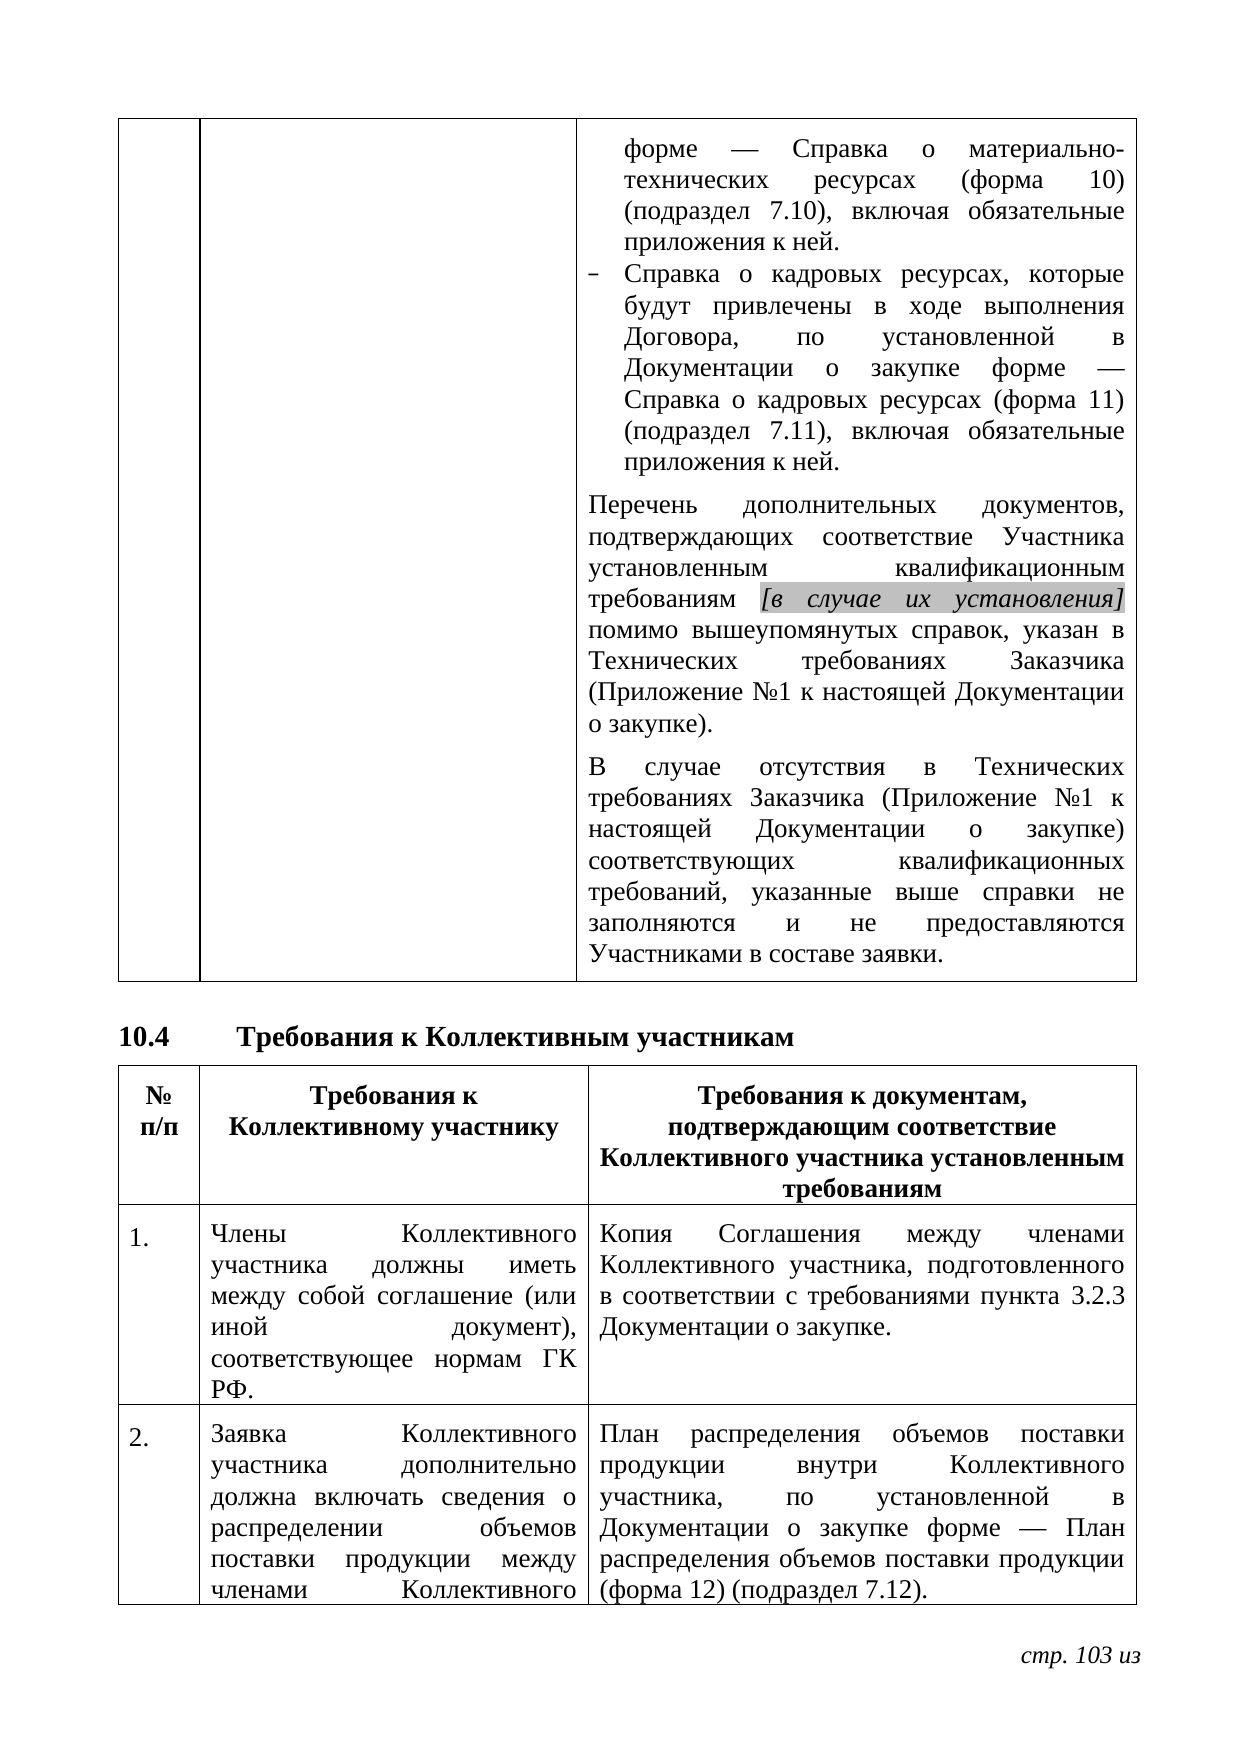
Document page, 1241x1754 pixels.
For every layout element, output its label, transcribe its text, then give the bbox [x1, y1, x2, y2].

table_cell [577, 119, 1136, 981]
table_cell Копия Соглашения между членами Коллективного участника, подготовленного в соответствии с требованиями пункта 3.2.3 Документации о закупке. [589, 1205, 1136, 1404]
table_header № п/п [119, 1066, 199, 1203]
table_header Требования к Коллективному участнику [200, 1066, 588, 1203]
table_cell Члены Коллективного участника должны иметь между собой соглашение (или иной документ), соответствующее нормам ГК РФ. [200, 1205, 588, 1404]
table_cell [119, 1405, 199, 1604]
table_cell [201, 119, 576, 981]
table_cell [589, 1405, 1136, 1604]
subtitle Требования к Коллективным участникам [118, 1019, 1137, 1053]
table_cell [119, 119, 199, 981]
table_cell [119, 1205, 199, 1404]
table_header Требования к документам, подтверждающим соответствие Коллективного участника установленным требованиям [589, 1066, 1136, 1203]
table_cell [200, 1405, 588, 1604]
